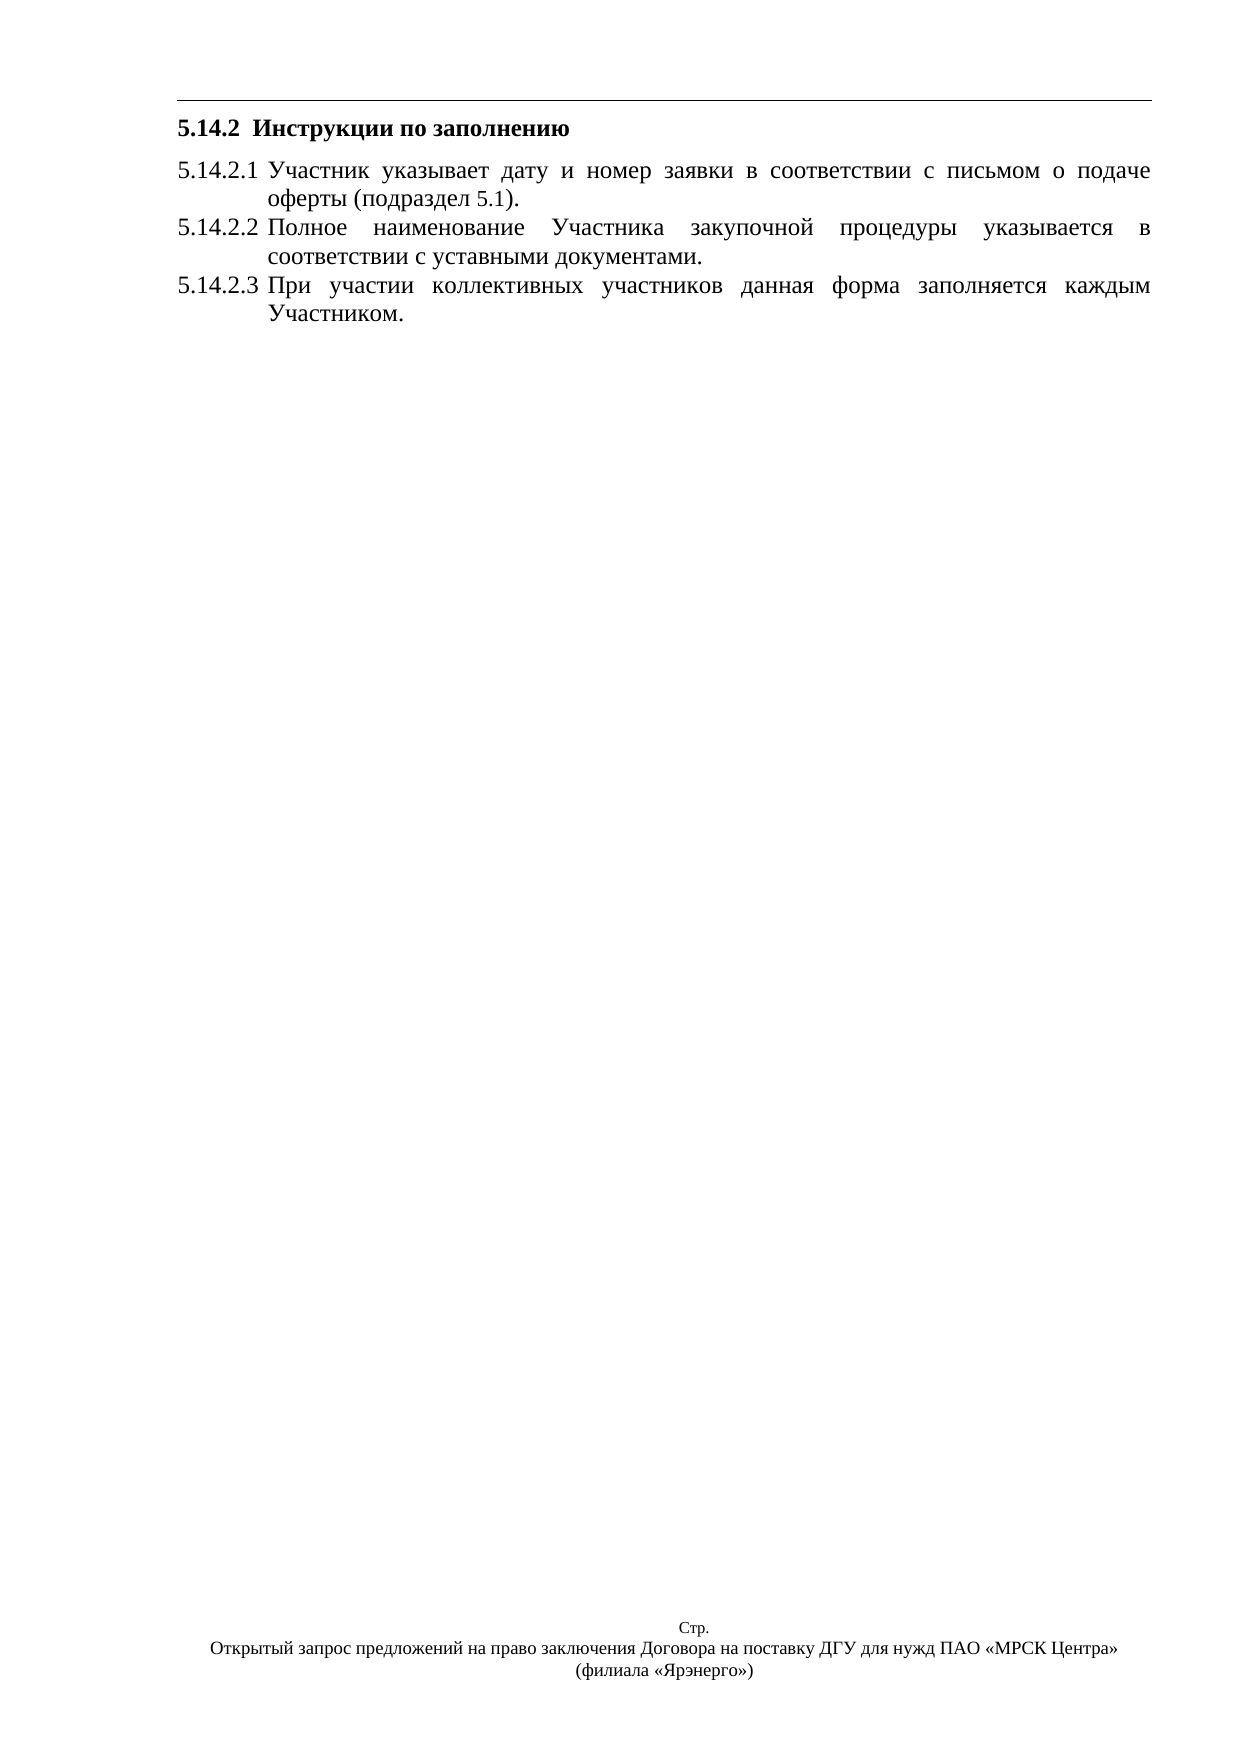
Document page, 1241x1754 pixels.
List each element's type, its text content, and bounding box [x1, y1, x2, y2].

list Участник указывает дату и номер заявки в соответствии с письмом о подаче оферты (подраздел 5.1). [177, 155, 1152, 212]
list Полное наименование Участника закупочной процедуры указывается в соответствии с уставными документами. [177, 212, 1152, 270]
subtitle Инструкции по заполнению [177, 113, 1152, 142]
list При участии коллективных участников данная форма заполняется каждым Участником. [177, 270, 1152, 327]
